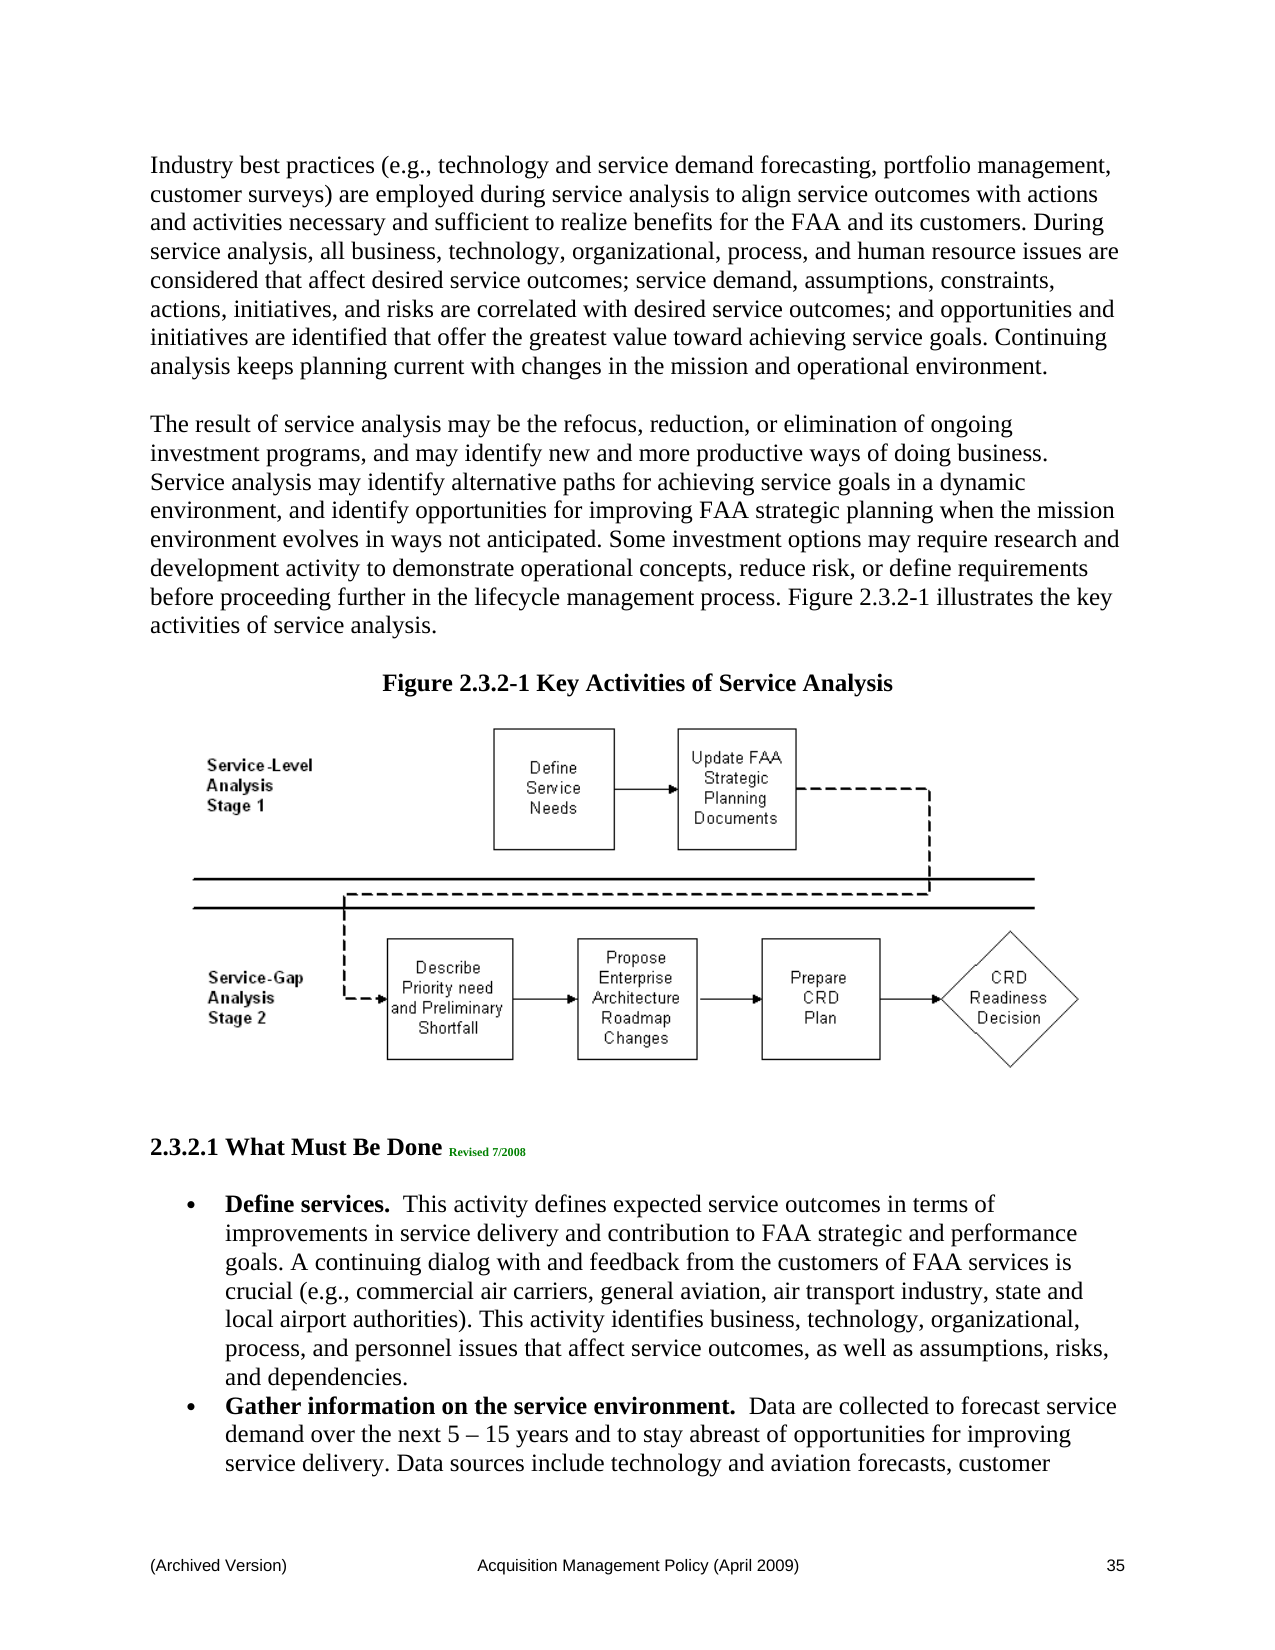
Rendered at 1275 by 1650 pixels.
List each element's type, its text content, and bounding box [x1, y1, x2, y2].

text Figure 2.3.2-1 Key Activities of Service Analysis [150, 668, 1125, 697]
text 2.3.2.1 What Must Be Done Revised 7/2008 [150, 1103, 1125, 1160]
text Industry best practices (e.g., technology and service demand forecasting, portfolio management, customer surveys) are employed during service analysis to align service outcomes with actions and activities necessary and sufficient to realize benefits for the FAA and its customers. During service analysis, all business, technology, organizational, process, and human resource issues are considered that affect desired service outcomes; service demand, assumptions, constraints, actions, initiatives, and risks are correlated with desired service outcomes; and opportunities and initiatives are identified that offer the greatest value toward achieving service goals. Continuing analysis keeps planning current with changes in the mission and operational environment. [150, 150, 1125, 380]
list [187, 1391, 1125, 1477]
text The result of service analysis may be the refocus, reduction, or elimination of ongoing investment programs, and may identify new and more productive ways of doing business. Service analysis may identify alternative paths for achieving service goals in a dynamic environment, and identify opportunities for improving FAA strategic planning when the mission environment evolves in ways not anticipated. Some investment options may require research and development activity to demonstrate operational concepts, reduce risk, or define requirements before proceeding further in the lifecycle management process. Figure 2.3.2-1 illustrates the key activities of service analysis. [150, 409, 1125, 639]
picture [189, 726, 1080, 1069]
list Define services. This activity defines expected service outcomes in terms of improvements in service delivery and contribution to FAA strategic and performance goals. A continuing dialog with and feedback from the customers of FAA services is crucial (e.g., commercial air carriers, general aviation, air transport industry, state and local airport authorities). This activity identifies business, technology, organizational, process, and personnel issues that affect service outcomes, as well as assumptions, risks, and dependencies. [187, 1189, 1125, 1391]
